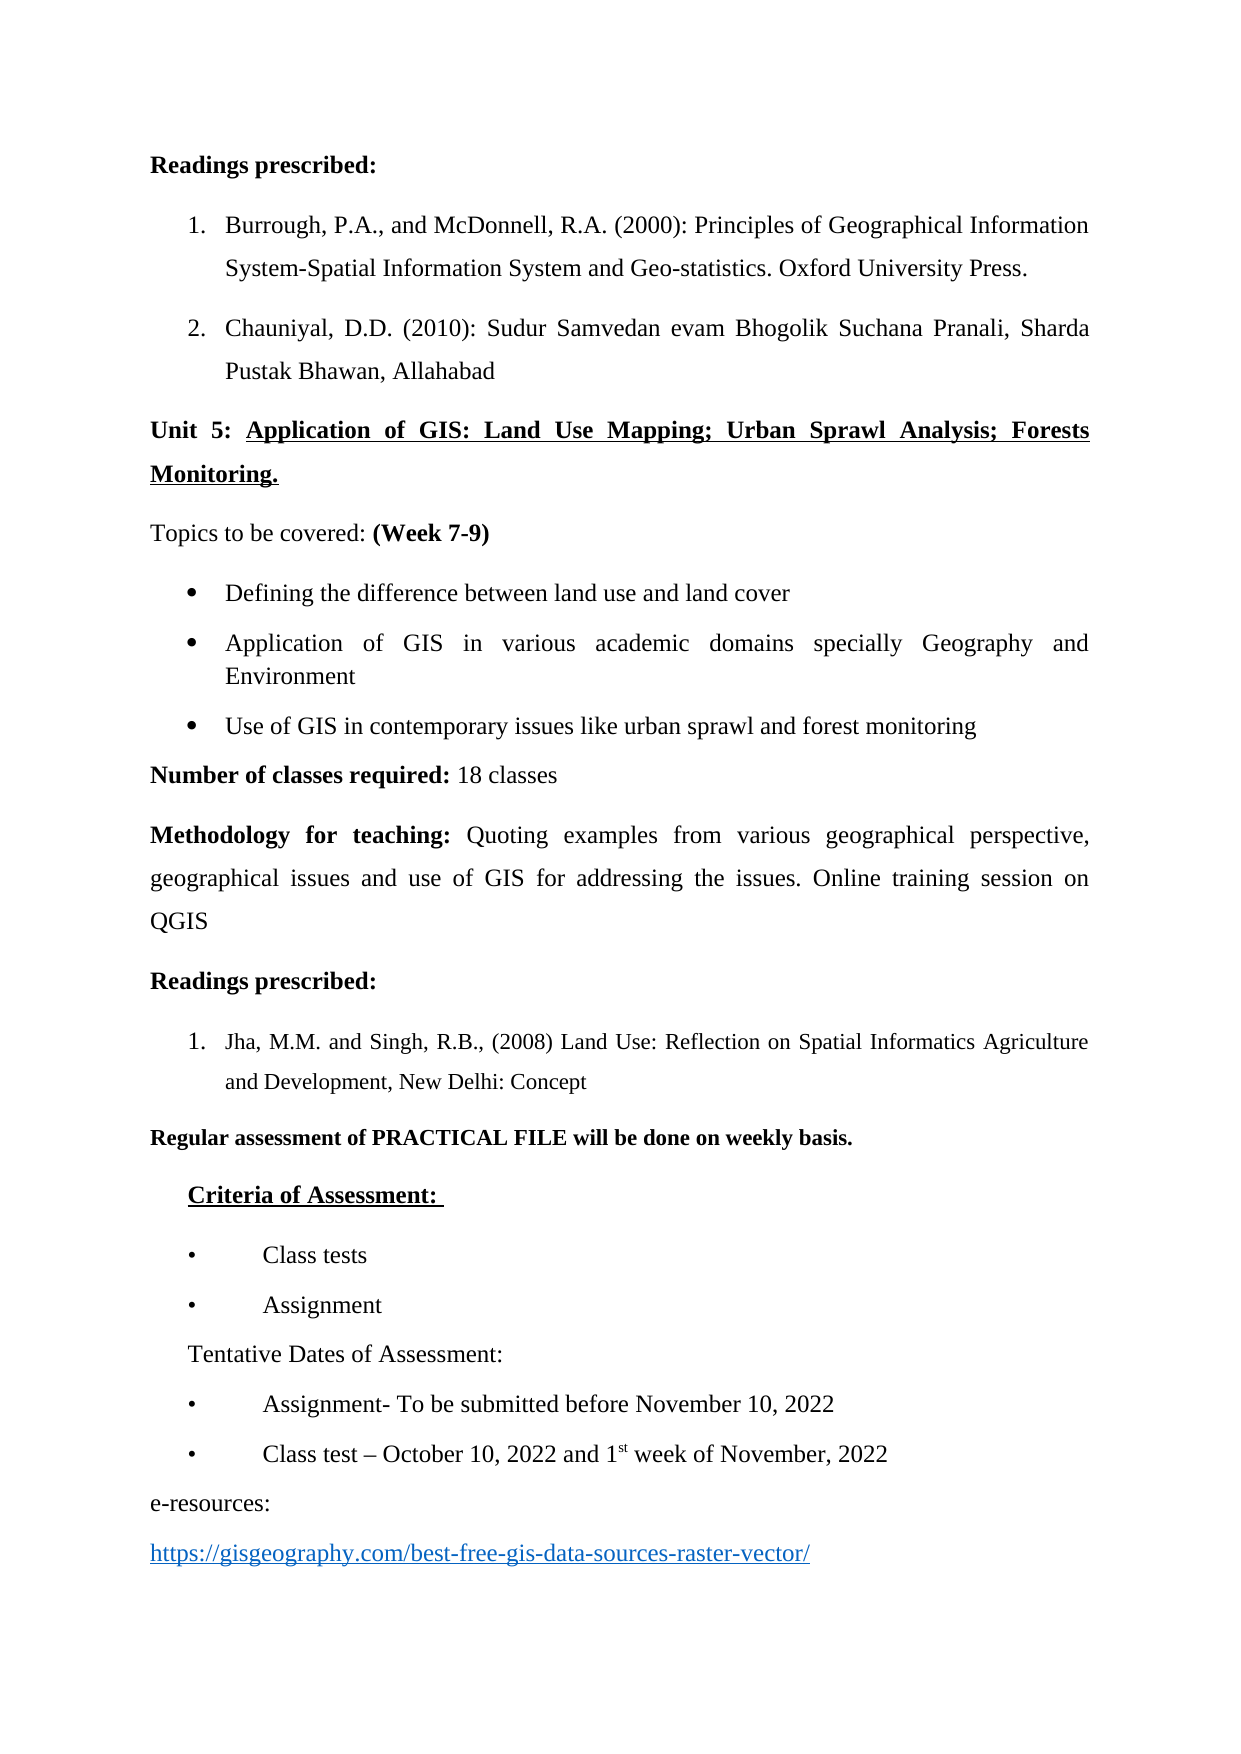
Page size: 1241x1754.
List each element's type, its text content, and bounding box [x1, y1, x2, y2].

text e-resources: [150, 1488, 1090, 1517]
text Methodology for teaching: Quoting examples from various geographical perspective, geographical issues and use of GIS for addressing the issues. Online training session on QGIS [150, 820, 1090, 935]
text https://gisgeography.com/best-free-gis-data-sources-raster-vector/ [150, 1538, 1090, 1567]
list Chauniyal, D.D. (2010): Sudur Samvedan evam Bhogolik Suchana Pranali, Sharda Pustak Bhawan, Allahabad [187, 313, 1090, 384]
list Class test – October 10, 2022 and 1st week of November, 2022 [187, 1439, 1090, 1467]
list Application of GIS in various academic domains specially Geography and Environment [187, 628, 1090, 690]
list Use of GIS in contemporary issues like urban sprawl and forest monitoring [187, 711, 1090, 739]
list Jha, M.M. and Singh, R.B., (2008) Land Use: Reflection on Spatial Informatics Agriculture and Development, New Delhi: Concept [187, 1026, 1090, 1094]
list Burrough, P.A., and McDonnell, R.A. (2000): Principles of Geographical Information System-Spatial Information System and Geo-statistics. Oxford University Press. [187, 210, 1090, 282]
list Assignment [187, 1290, 1090, 1318]
list Class tests [187, 1240, 1090, 1269]
text Tentative Dates of Assessment: [187, 1339, 1090, 1368]
text Topics to be covered: (Week 7-9) [150, 518, 1090, 547]
list Defining the difference between land use and land cover [187, 578, 1090, 607]
text Unit 5: Application of GIS: Land Use Mapping; Urban Sprawl Analysis; Forests Monitoring. [150, 416, 1090, 487]
list Assignment- To be submitted before November 10, 2022 [187, 1389, 1090, 1418]
text Readings prescribed: [150, 150, 1090, 179]
text Criteria of Assessment: [187, 1180, 1090, 1209]
text Regular assessment of PRACTICAL FILE will be done on weekly basis. [150, 1124, 1090, 1150]
text Readings prescribed: [150, 966, 1090, 995]
text Number of classes required: 18 classes [150, 760, 1090, 789]
